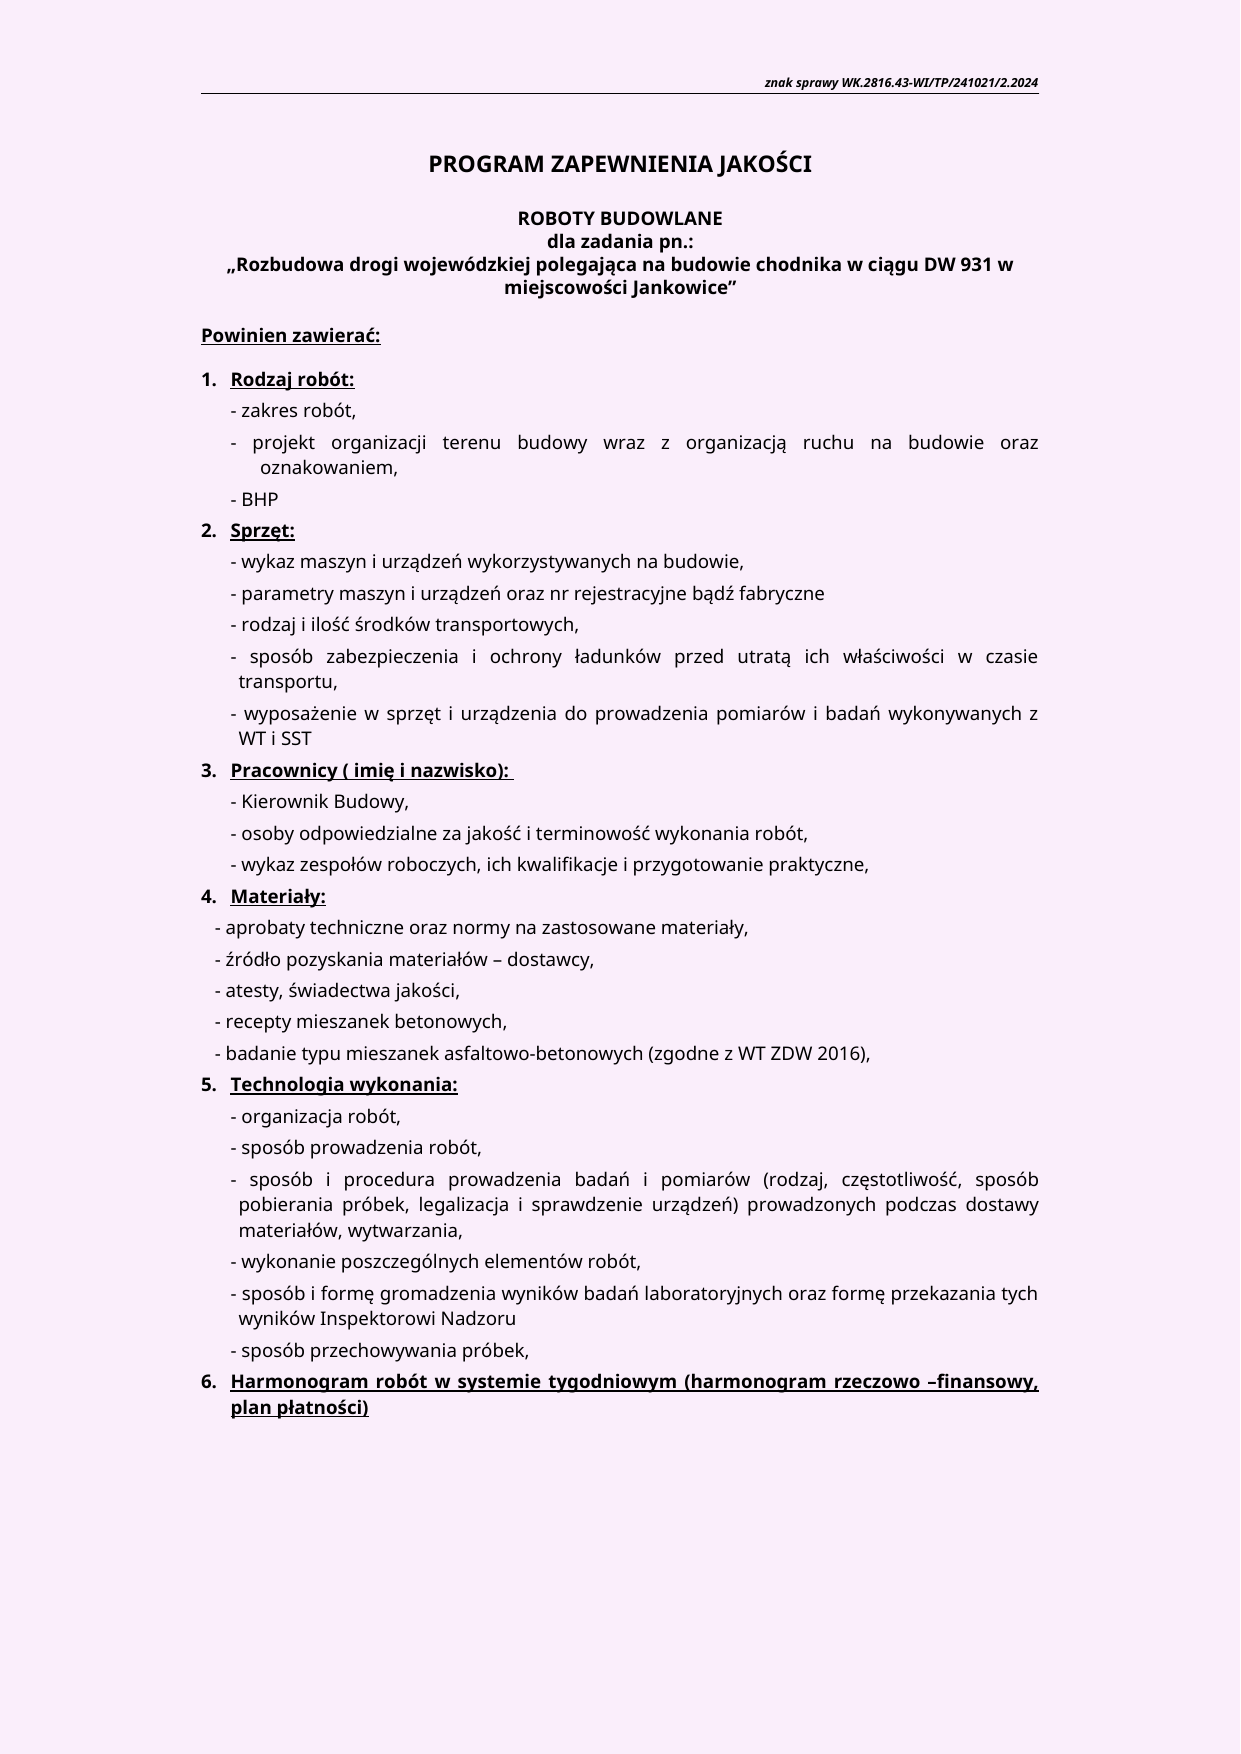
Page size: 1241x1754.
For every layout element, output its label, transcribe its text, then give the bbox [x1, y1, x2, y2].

text - wykaz zespołów roboczych, ich kwalifikacje i przygotowanie praktyczne, [230, 852, 1039, 877]
list Sprzęt: [201, 517, 1039, 543]
list Materiały: [201, 883, 1039, 908]
text - sposób zabezpieczenia i ochrony ładunków przed utratą ich właściwości w czasie transportu, [230, 643, 1039, 694]
text - sposób i formę gromadzenia wyników badań laboratoryjnych oraz formę przekazania tych wyników Inspektorowi Nadzoru [230, 1280, 1039, 1331]
text „Rozbudowa drogi wojewódzkiej polegająca na budowie chodnika w ciągu DW 931 w miejscowości Jankowice” [201, 253, 1039, 299]
text - wykaz maszyn i urządzeń wykorzystywanych na budowie, [230, 549, 1039, 574]
text - sposób i procedura prowadzenia badań i pomiarów (rodzaj, częstotliwość, sposób pobierania próbek, legalizacja i sprawdzenie urządzeń) prowadzonych podczas dostawy materiałów, wytwarzania, [230, 1166, 1039, 1243]
text ROBOTY BUDOWLANE [201, 207, 1039, 230]
list Rodzaj robót: [201, 366, 1039, 392]
text PROGRAM ZAPEWNIENIA JAKOŚCI [201, 148, 1039, 179]
text - aprobaty techniczne oraz normy na zastosowane materiały, [214, 914, 1039, 940]
text - wykonanie poszczególnych elementów robót, [230, 1249, 1039, 1274]
text - Kierownik Budowy, [230, 789, 1039, 814]
text - atesty, świadectwa jakości, [214, 977, 1039, 1003]
text - sposób prowadzenia robót, [230, 1135, 1039, 1160]
list Harmonogram robót w systemie tygodniowym (harmonogram rzeczowo –finansowy, plan płatności) [201, 1368, 1039, 1419]
text - zakres robót, [230, 397, 1039, 423]
text - organizacja robót, [230, 1103, 1039, 1129]
list Pracownicy ( imię i nazwisko): [201, 757, 1039, 783]
text Powinien zawierać: [201, 322, 1039, 347]
text - wyposażenie w sprzęt i urządzenia do prowadzenia pomiarów i badań wykonywanych z WT i SST [230, 700, 1039, 751]
text dla zadania pn.: [201, 230, 1039, 253]
text - źródło pozyskania materiałów – dostawcy, [214, 946, 1039, 971]
list Technologia wykonania: [201, 1072, 1039, 1097]
text - recepty mieszanek betonowych, [214, 1009, 1039, 1034]
text - rodzaj i ilość środków transportowych, [230, 612, 1039, 637]
text - osoby odpowiedzialne za jakość i terminowość wykonania robót, [230, 820, 1039, 846]
text - sposób przechowywania próbek, [230, 1337, 1039, 1363]
text - BHP [230, 486, 1039, 511]
text - badanie typu mieszanek asfaltowo-betonowych (zgodne z WT ZDW 2016), [214, 1040, 1039, 1066]
text - projekt organizacji terenu budowy wraz z organizacją ruchu na budowie oraz oznakowaniem, [230, 429, 1039, 480]
text - parametry maszyn i urządzeń oraz nr rejestracyjne bądź fabryczne [230, 580, 1039, 606]
